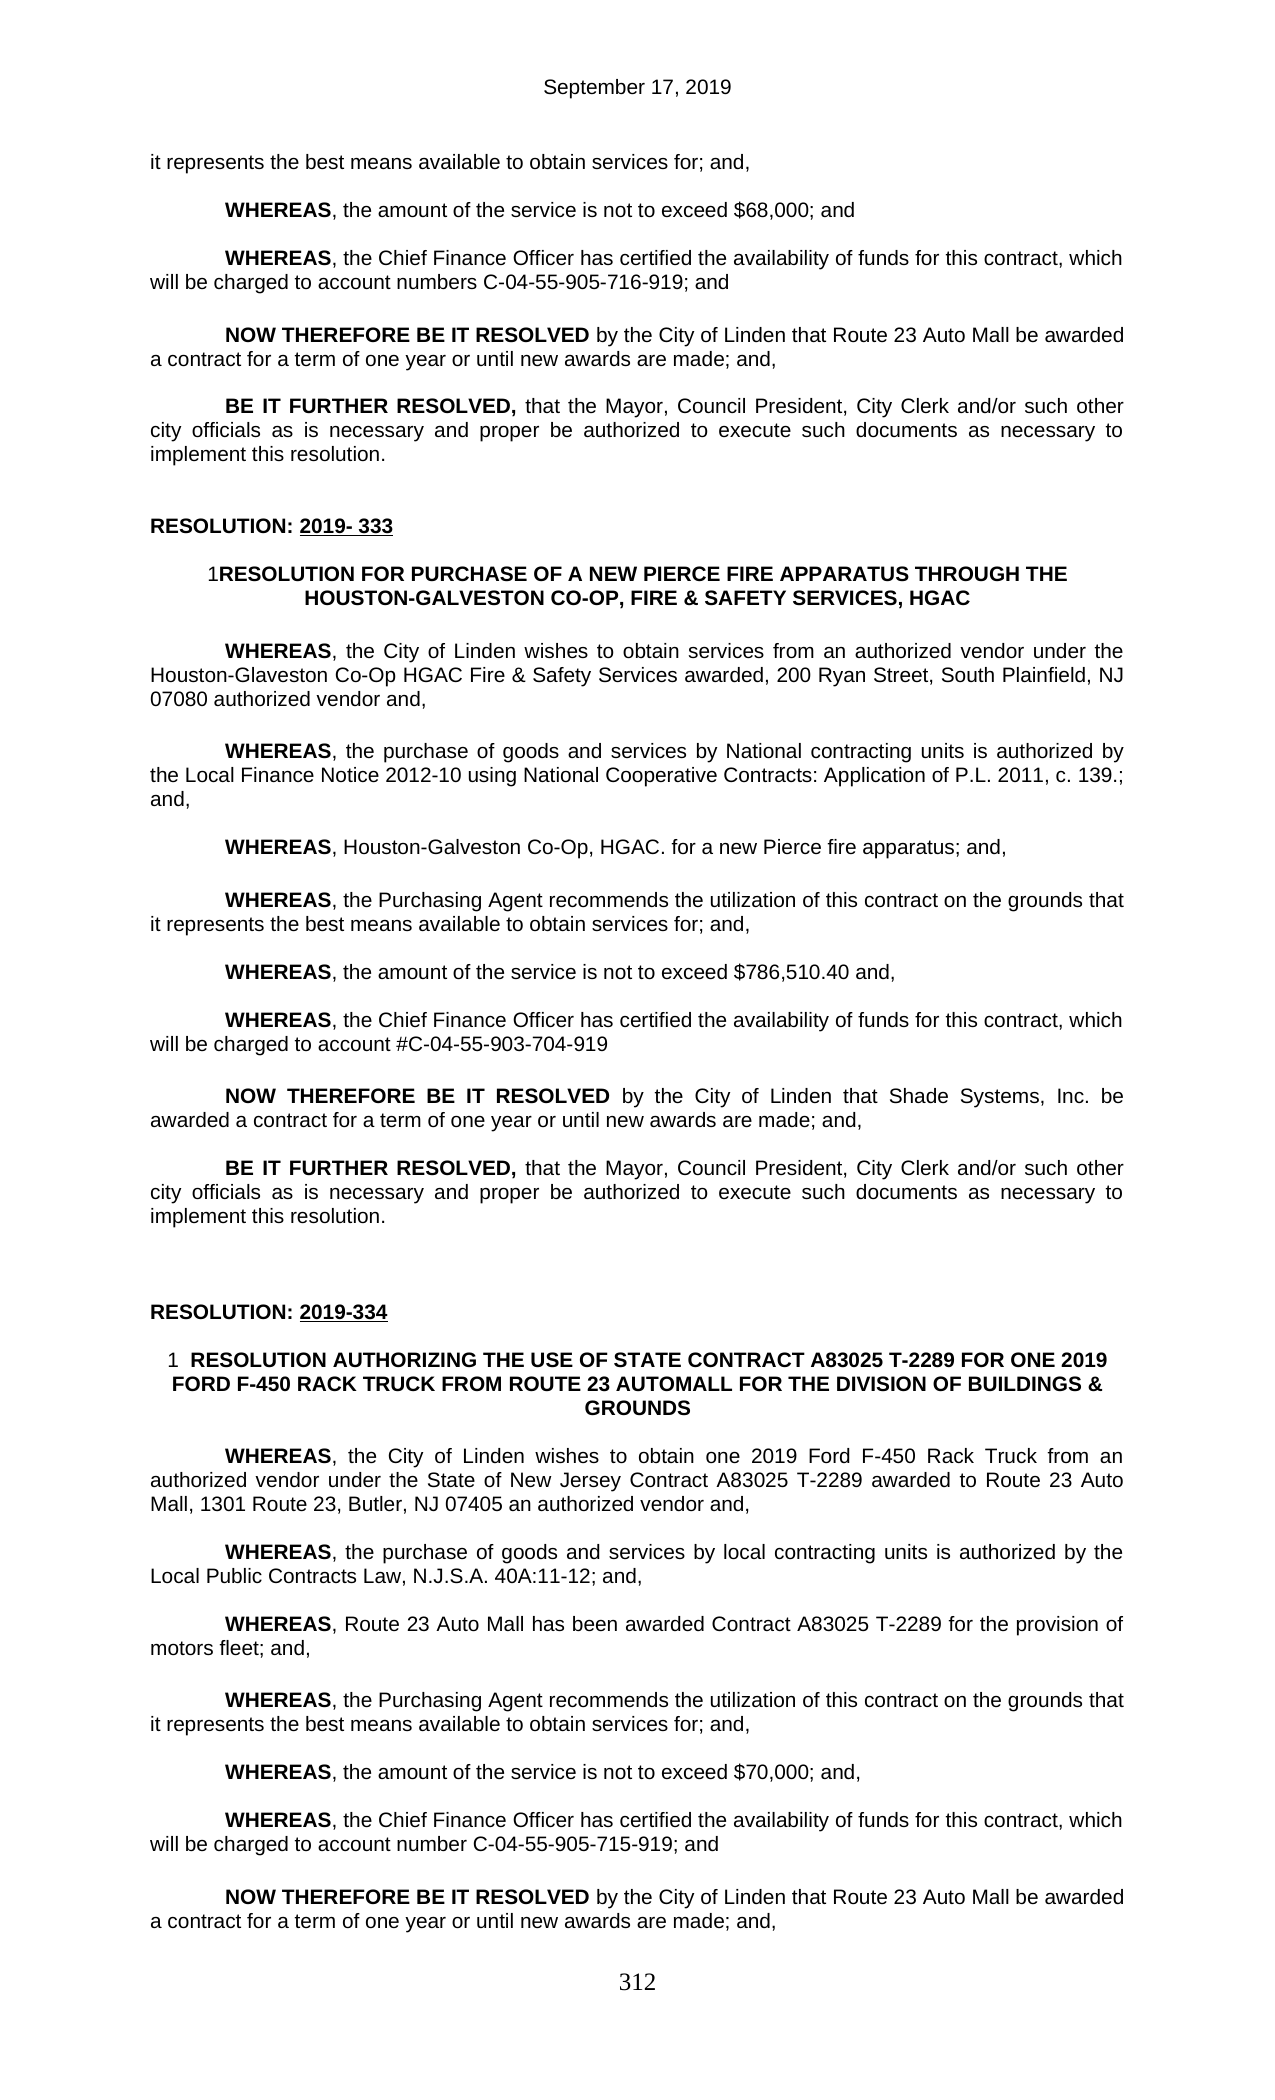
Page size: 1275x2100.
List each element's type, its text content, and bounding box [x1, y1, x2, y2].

text WHEREAS, the amount of the service is not to exceed $68,000; and [150, 198, 1125, 222]
text WHEREAS, the City of Linden wishes to obtain one 2019 Ford F-450 Rack Truck from an authorized vendor under the State of New Jersey Contract A83025 T-2289 awarded to Route 23 Auto Mall, 1301 Route 23, Butler, NJ 07405 an authorized vendor and, [150, 1444, 1125, 1516]
text RESOLUTION: 2019-334 [150, 1300, 1125, 1324]
text WHEREAS, Route 23 Auto Mall has been awarded Contract A83025 T-2289 for the provision of motors fleet; and, [150, 1611, 1125, 1659]
text WHEREAS, the Chief Finance Officer has certified the availability of funds for this contract, which will be charged to account number C-04-55-905-715-919; and [150, 1808, 1125, 1856]
text RESOLUTION AUTHORIZING THE USE OF STATE CONTRACT A83025 T-2289 FOR ONE 2019 FORD F-450 RACK TRUCK FROM ROUTE 23 AUTOMALL FOR THE DIVISION OF BUILDINGS & GROUNDS [150, 1348, 1125, 1420]
text WHEREAS, the Chief Finance Officer has certified the availability of funds for this contract, which will be charged to account #C-04-55-903-704-919 [150, 1008, 1125, 1056]
text WHEREAS, Houston-Galveston Co-Op, HGAC. for a new Pierce fire apparatus; and, [150, 835, 1125, 859]
text NOW THEREFORE BE IT RESOLVED by the City of Linden that Shade Systems, Inc. be awarded a contract for a term of one year or until new awards are made; and, [150, 1084, 1125, 1132]
text NOW THEREFORE BE IT RESOLVED by the City of Linden that Route 23 Auto Mall be awarded a contract for a term of one year or until new awards are made; and, [150, 1884, 1125, 1932]
text NOW THEREFORE BE IT RESOLVED by the City of Linden that Route 23 Auto Mall be awarded a contract for a term of one year or until new awards are made; and, [150, 322, 1125, 370]
text RESOLUTION: 2019- 333 [150, 514, 1125, 538]
text WHEREAS, the Chief Finance Officer has certified the availability of funds for this contract, which will be charged to account numbers C-04-55-905-716-919; and [150, 246, 1125, 294]
text WHEREAS, the City of Linden wishes to obtain services from an authorized vendor under the Houston-Glaveston Co-Op HGAC Fire & Safety Services awarded, 200 Ryan Street, South Plainfield, NJ 07080 authorized vendor and, [150, 639, 1125, 711]
text WHEREAS, the amount of the service is not to exceed $786,510.40 and, [150, 960, 1125, 984]
text WHEREAS, the purchase of goods and services by local contracting units is authorized by the Local Public Contracts Law, N.J.S.A. 40A:11-12; and, [150, 1539, 1125, 1587]
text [150, 150, 1125, 174]
text WHEREAS, the amount of the service is not to exceed $70,000; and, [150, 1760, 1125, 1784]
text RESOLUTION FOR PURCHASE OF A NEW PIERCE FIRE APPARATUS THROUGH THE HOUSTON-GALVESTON CO-OP, FIRE & SAFETY SERVICES, HGAC [150, 562, 1125, 610]
text WHEREAS, the purchase of goods and services by National contracting units is authorized by the Local Finance Notice 2012-10 using National Cooperative Contracts: Application of P.L. 2011, c. 139.; and, [150, 739, 1125, 811]
